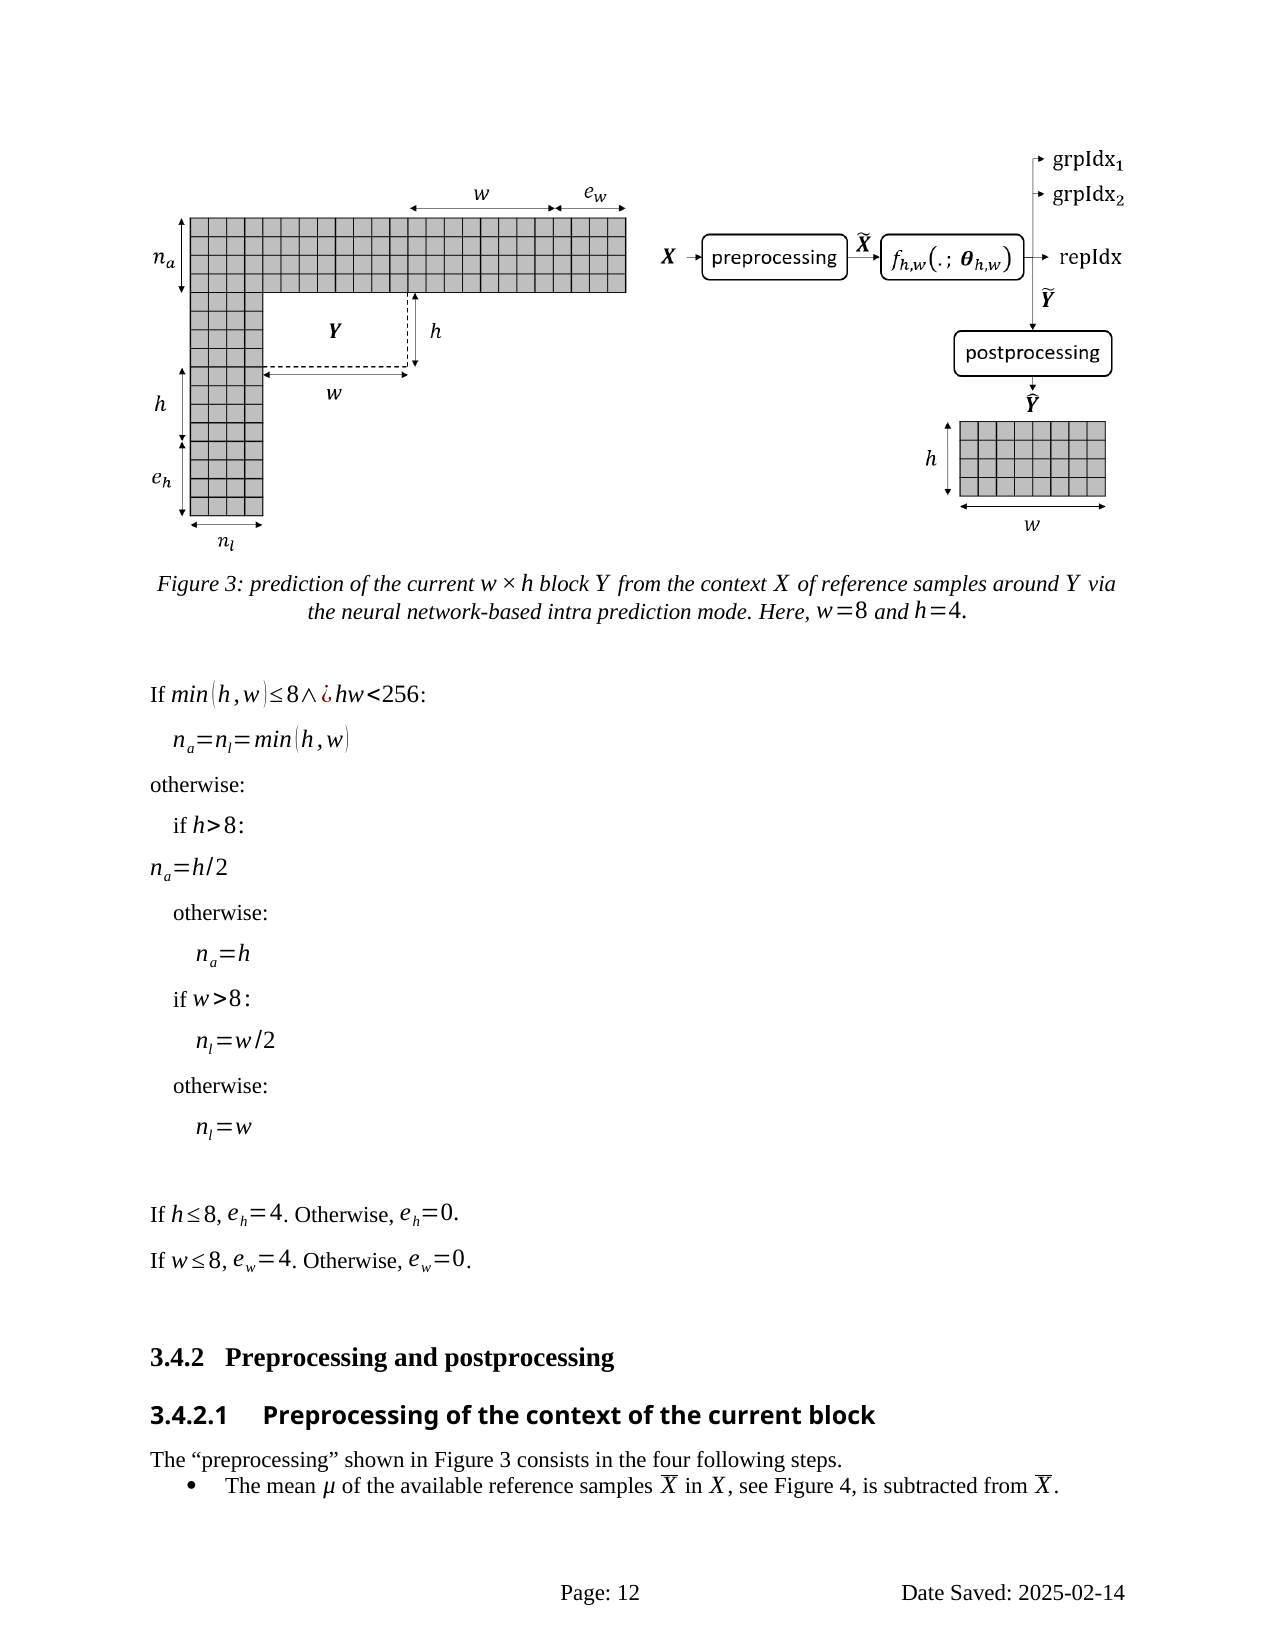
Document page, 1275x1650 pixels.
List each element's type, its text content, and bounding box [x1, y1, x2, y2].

subtitle Preprocessing of the context of the current block [150, 1397, 1020, 1431]
subtitle Preprocessing and postprocessing [150, 1341, 1125, 1372]
text otherwise: [150, 771, 1125, 797]
picture [150, 120, 1125, 557]
text If , . Otherwise, . [150, 1244, 1125, 1276]
text if [150, 812, 1125, 839]
text If : [150, 679, 1125, 710]
text otherwise: [150, 1072, 1125, 1099]
text Figure 3: prediction of the current block from the context of reference samples around via the neural network-based intra prediction mode. Here, and [150, 569, 1125, 625]
text The “preprocessing” shown in Figure 3 consists in the four following steps. [150, 1446, 1125, 1472]
list The mean of the available reference samples in , see Figure 4, is subtracted from . [187, 1472, 1125, 1499]
text if [150, 985, 1125, 1013]
text If , . Otherwise, [150, 1199, 1125, 1230]
text otherwise: [150, 899, 1125, 925]
